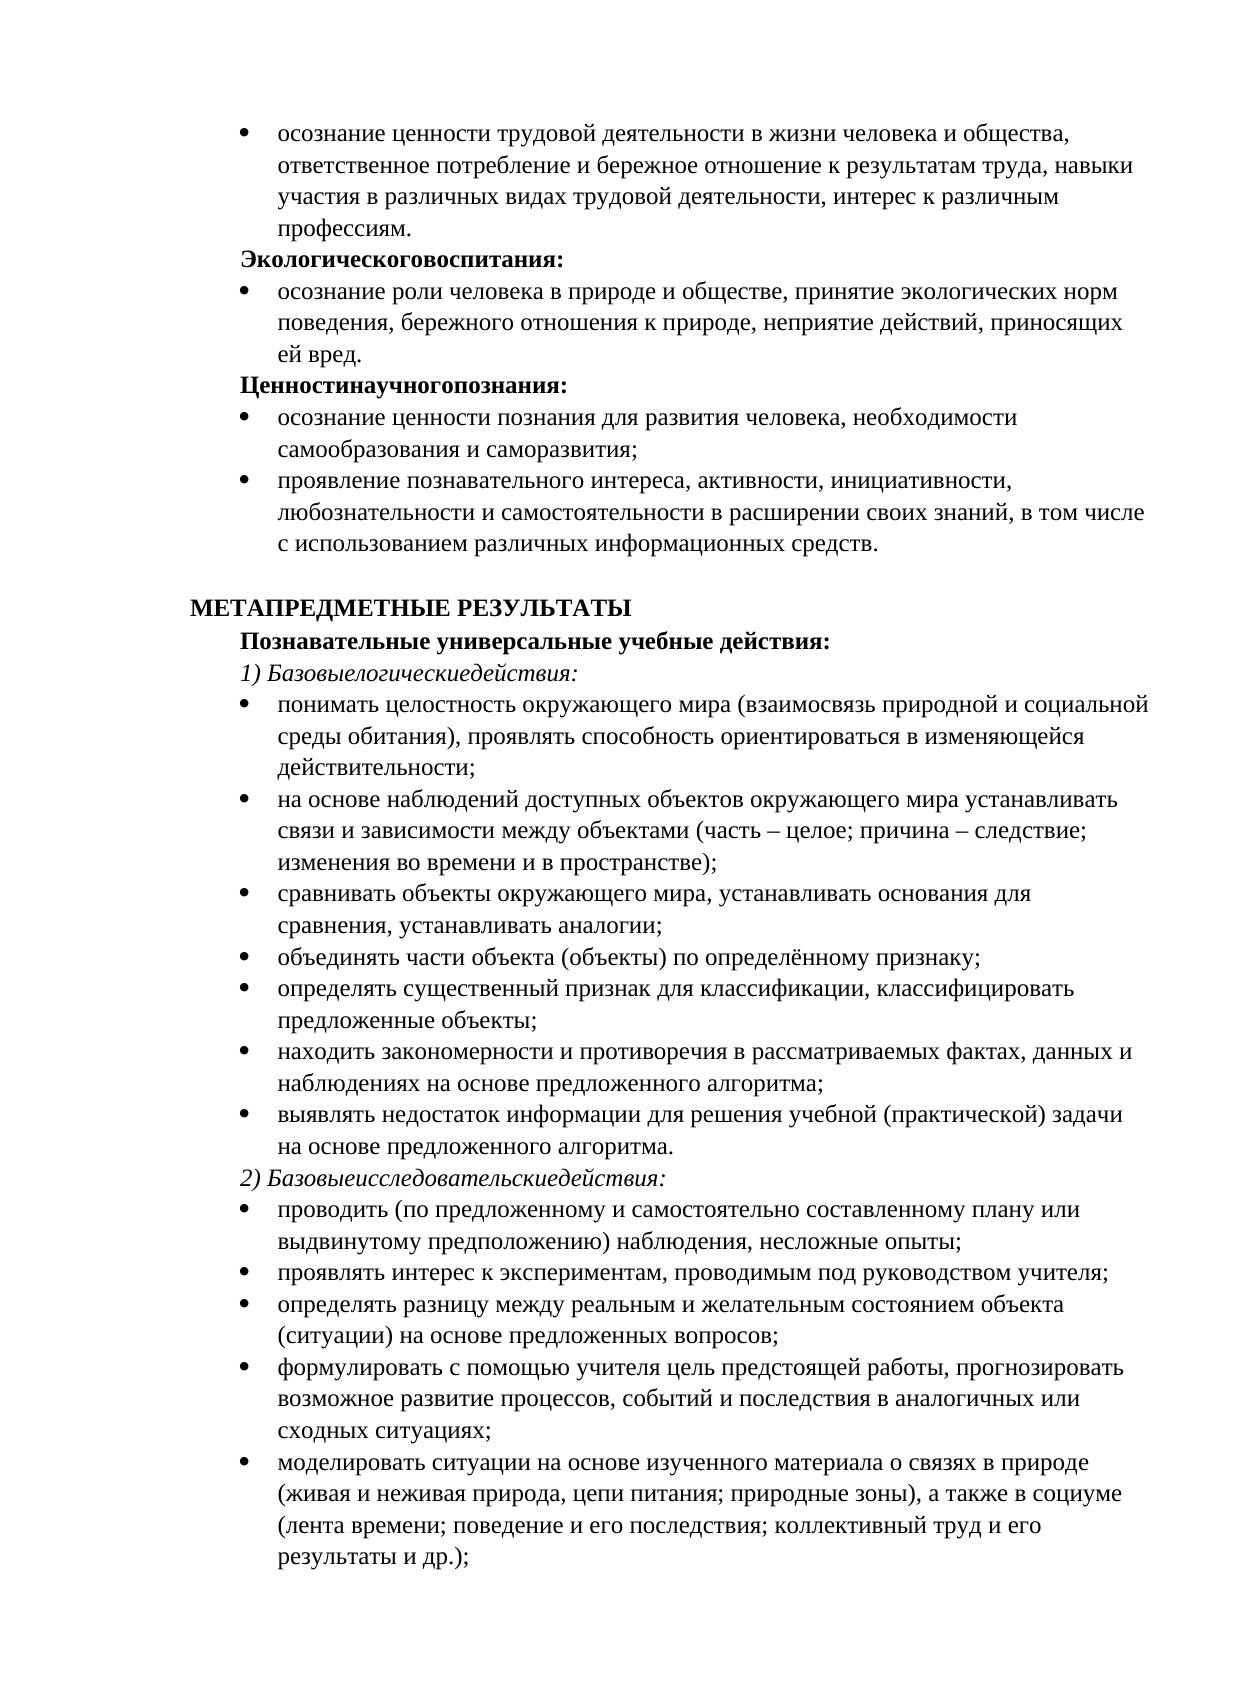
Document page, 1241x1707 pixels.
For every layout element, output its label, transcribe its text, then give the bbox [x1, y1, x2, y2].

list проводить (по предложенному и самостоятельно составленному плану или выдвинутому предположению) наблюдения, несложные опыты; [240, 1194, 1152, 1254]
list проявлять интерес к экспериментам, проводимым под руководством учителя; [240, 1257, 1152, 1286]
list определять разницу между реальным и желательным состоянием объекта (ситуации) на основе предложенных вопросов; [240, 1289, 1152, 1349]
text Ценностинаучногопознания: [177, 371, 1152, 399]
text 1) Базовыелогическиедействия: [177, 658, 1152, 686]
text 2) Базовыеисследовательскиедействия: [177, 1163, 1152, 1191]
list объединять части объекта (объекты) по определённому признаку; [240, 942, 1152, 970]
list находить закономерности и противоречия в рассматриваемых фактах, данных и наблюдениях на основе предложенного алгоритма; [240, 1036, 1152, 1097]
list осознание ценности познания для развития человека, необходимости самообразования и саморазвития; [240, 402, 1152, 462]
list осознание роли человека в природе и обществе, принятие экологических норм поведения, бережного отношения к природе, неприятие действий, приносящих ей вред. [240, 276, 1152, 368]
text Экологическоговоспитания: [177, 244, 1152, 273]
list моделировать ситуации на основе изученного материала о связях в природе (живая и неживая природа, цепи питания; природные зоны), а также в социуме (лента времени; поведение и его последствия; коллективный труд и его результаты и др.); [240, 1447, 1152, 1570]
list на основе наблюдений доступных объектов окружающего мира устанавливать связи и зависимости между объектами (часть – целое; причина – следствие; изменения во времени и в пространстве); [240, 784, 1152, 876]
list понимать целостность окружающего мира (взаимосвязь природной и социальной среды обитания), проявлять способность ориентироваться в изменяющейся действительности; [240, 689, 1152, 781]
list проявление познавательного интереса, активности, инициативности, любознательности и самостоятельности в расширении своих знаний, в том числе с использованием различных информационных средств. [240, 465, 1152, 557]
text МЕТАПРЕДМЕТНЫЕ РЕЗУЛЬТАТЫ [190, 593, 1152, 622]
list определять существенный признак для классификации, классифицировать предложенные объекты; [240, 973, 1152, 1033]
list сравнивать объекты окружающего мира, устанавливать основания для сравнения, устанавливать аналогии; [240, 878, 1152, 939]
text Познавательные универсальные учебные действия: [177, 626, 1152, 655]
list формулировать с помощью учителя цель предстоящей работы, прогнозировать возможное развитие процессов, событий и последствия в аналогичных или сходных ситуациях; [240, 1352, 1152, 1444]
list осознание ценности трудовой деятельности в жизни человека и общества, ответственное потребление и бережное отношение к результатам труда, навыки участия в различных видах трудовой деятельности, интерес к различным профессиям. [240, 118, 1152, 242]
list выявлять недостаток информации для решения учебной (практической) задачи на основе предложенного алгоритма. [240, 1099, 1152, 1160]
